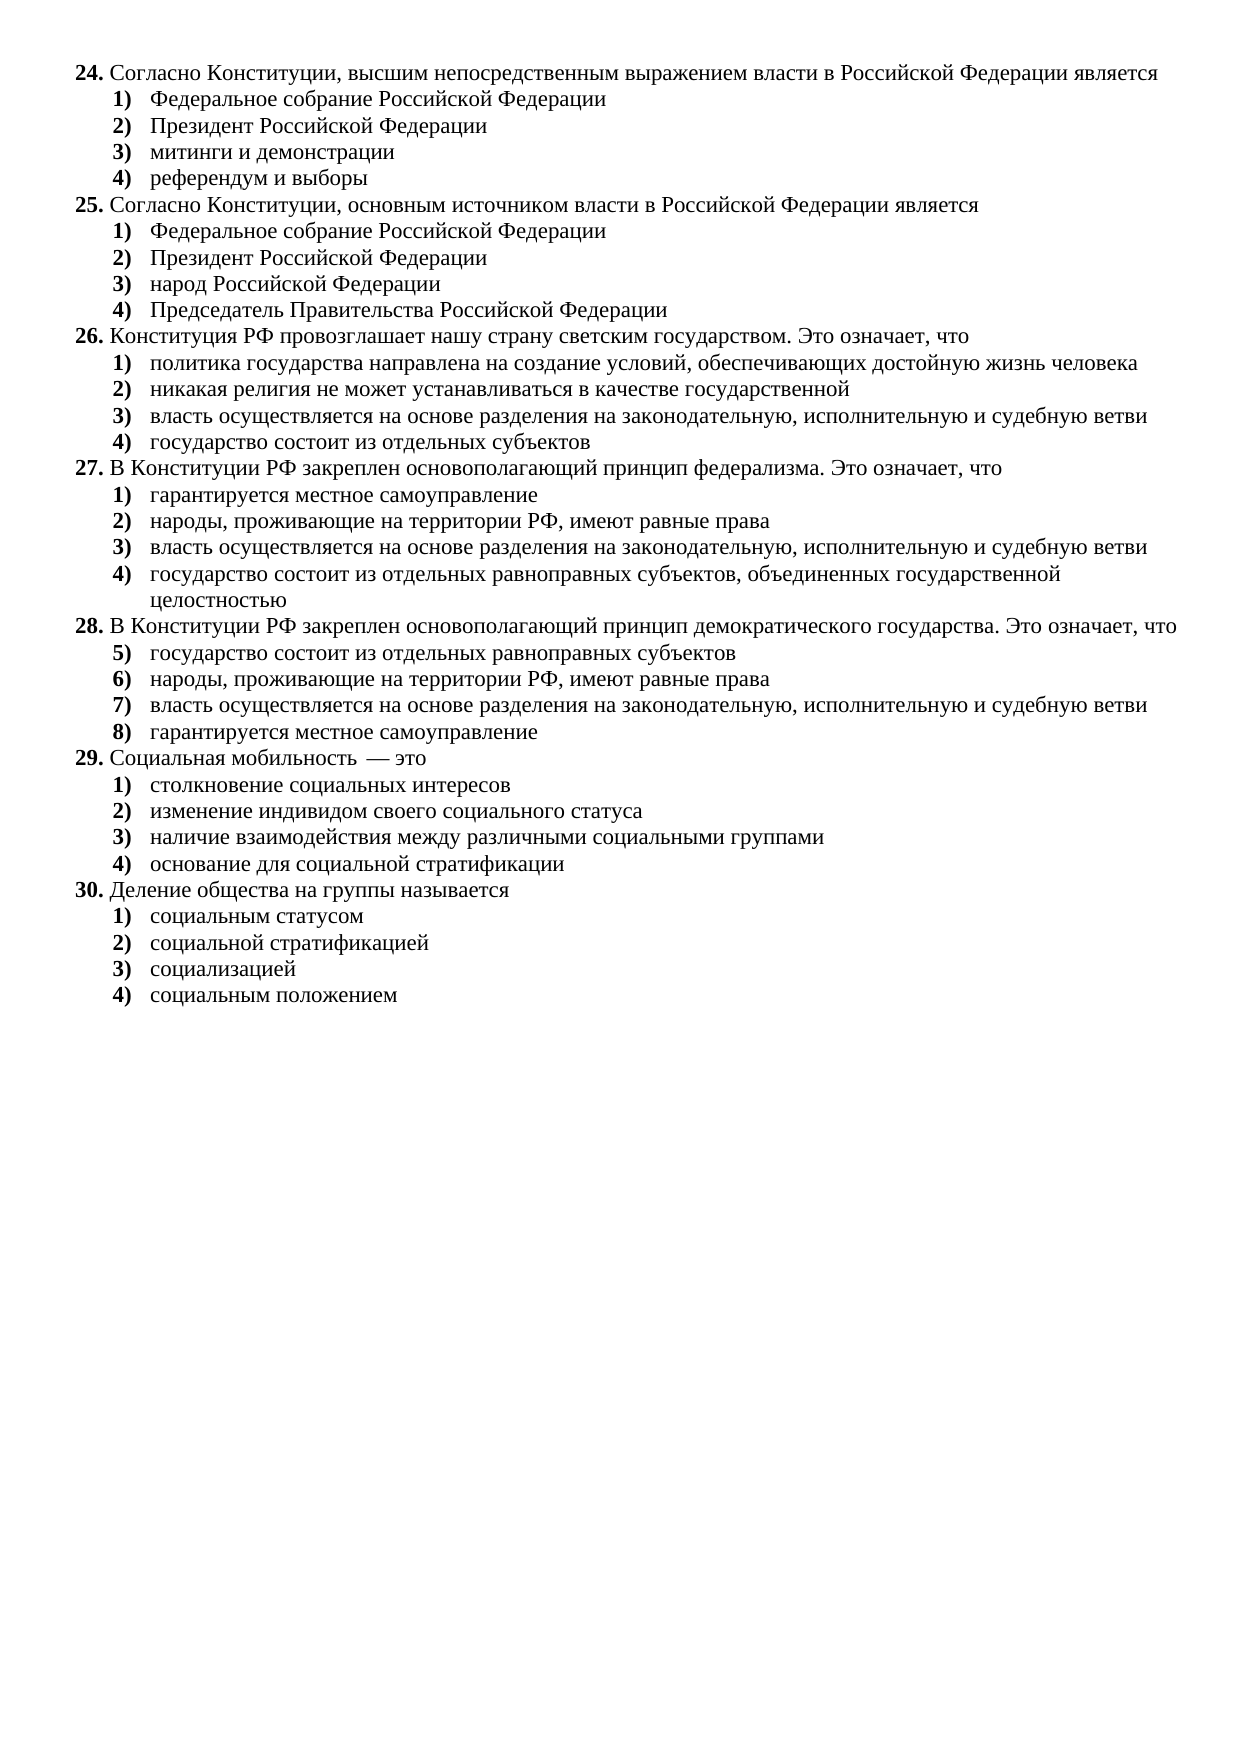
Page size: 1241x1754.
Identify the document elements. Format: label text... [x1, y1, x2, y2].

text 24. Согласно Конституции, высшим непосредственным выражением власти в Российской Федерации является [75, 59, 1181, 85]
list власть осуществляется на основе разделения на законодательную, исполнительную и судебную ветви [112, 402, 1181, 428]
list Председатель Правительства Российской Федерации [112, 296, 1181, 323]
list власть осуществляется на основе разделения на законодательную, исполнительную и судебную ветви [112, 533, 1181, 560]
list референдум и выборы [112, 164, 1181, 191]
text 25. Согласно Конституции, основным источником власти в Российской Федерации является [75, 191, 1181, 217]
list митинги и демонстрации [112, 138, 1181, 164]
list государство состоит из отдельных равноправных субъектов, объединенных государственной целостностью [112, 560, 1181, 612]
list гарантируется местное самоуправление [112, 718, 1181, 744]
list государство состоит из отдельных субъектов [112, 428, 1181, 454]
list никакая религия не может устанавливаться в качестве государственной [112, 375, 1181, 402]
list изменение индивидом своего социального статуса [112, 797, 1181, 823]
list Федеральное собрание Российской Федерации [112, 217, 1181, 243]
list гарантируется местное самоуправление [112, 481, 1181, 507]
text 27. В Конституции РФ закреплен основополагающий принцип федерализма. Это означает, что [75, 454, 1181, 481]
list народы, проживающие на территории РФ, имеют равные права [112, 507, 1181, 533]
list Федеральное собрание Российской Федерации [112, 85, 1181, 112]
list народы, проживающие на территории РФ, имеют равные права [112, 665, 1181, 692]
text 26. Конституция РФ провозглашает нашу страну светским государством. Это означает, что [75, 323, 1181, 349]
list наличие взаимодействия между различными социальными группами [112, 823, 1181, 850]
list социальным положением [112, 981, 1181, 1008]
list социальной стратификацией [112, 929, 1181, 955]
list Президент Российской Федерации [112, 243, 1181, 270]
text 28. В Конституции РФ закреплен основополагающий принцип демократического государства. Это означает, что [75, 612, 1181, 639]
list социальным статусом [112, 902, 1181, 929]
list Президент Российской Федерации [112, 112, 1181, 138]
list политика государства направлена на создание условий, обеспечивающих достойную жизнь человека [112, 349, 1181, 375]
list столкновение социальных интересов [112, 771, 1181, 797]
text 30. Деление общества на группы называется [109, 876, 1181, 902]
list социализацией [112, 955, 1181, 981]
text 29. Социальная мобильность — это [75, 744, 1181, 771]
list государство состоит из отдельных равноправных субъектов [112, 639, 1181, 665]
list власть осуществляется на основе разделения на законодательную, исполнительную и судебную ветви [112, 692, 1181, 718]
list народ Российской Федерации [112, 270, 1181, 296]
list основание для социальной стратификации [112, 850, 1181, 876]
